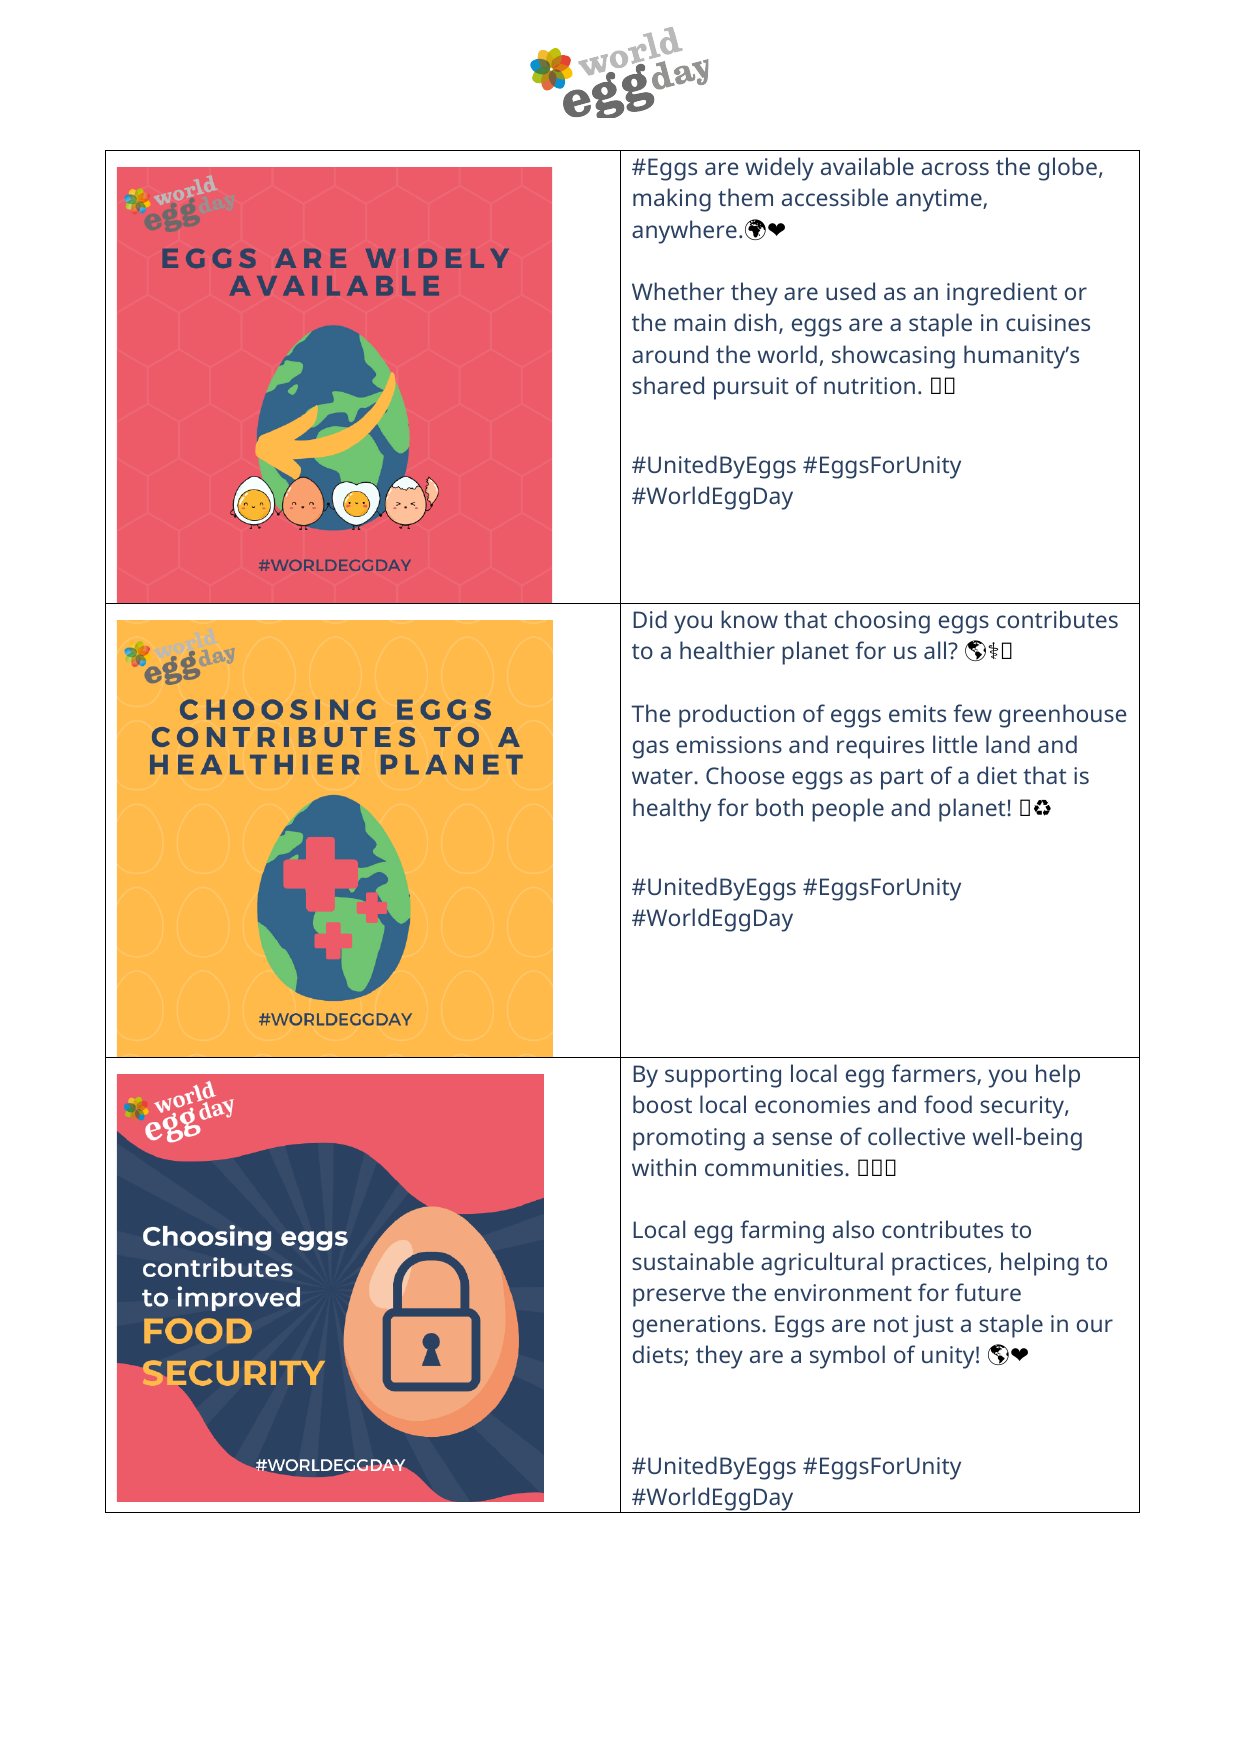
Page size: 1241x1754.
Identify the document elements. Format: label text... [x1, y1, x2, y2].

table_cell By supporting local egg farmers, you help boost local economies and food security, promoting a sense of collective well-being within communities. 👨‍🌾🙌 Local egg farming also contributes to sustainable agricultural practices, helping to preserve the environment for future generations. Eggs are not just a staple in our diets; they are a symbol of unity! 🌎❤️ #UnitedByEggs #EggsForUnity #WorldEggDay [621, 1058, 1139, 1512]
table_cell [106, 1058, 620, 1512]
table_cell Did you know that choosing eggs contributes to a healthier planet for us all? 🌎👩‍⚕️💚 The production of eggs emits few greenhouse gas emissions and requires little land and water. Choose eggs as part of a diet that is healthy for both people and planet! 🥚♻️ #UnitedByEggs #EggsForUnity #WorldEggDay [621, 604, 1139, 1057]
table_cell [106, 604, 620, 1057]
table_cell #Eggs are widely available across the globe, making them accessible anytime, anywhere.🌍❤️ Whether they are used as an ingredient or the main dish, eggs are a staple in cuisines around the world, showcasing humanity’s shared pursuit of nutrition. 🍳✨ #UnitedByEggs #EggsForUnity #WorldEggDay [621, 151, 1139, 603]
picture [530, 27, 709, 118]
table_cell [106, 151, 620, 603]
picture [116, 620, 553, 1057]
picture [116, 167, 553, 603]
picture [116, 1074, 544, 1502]
